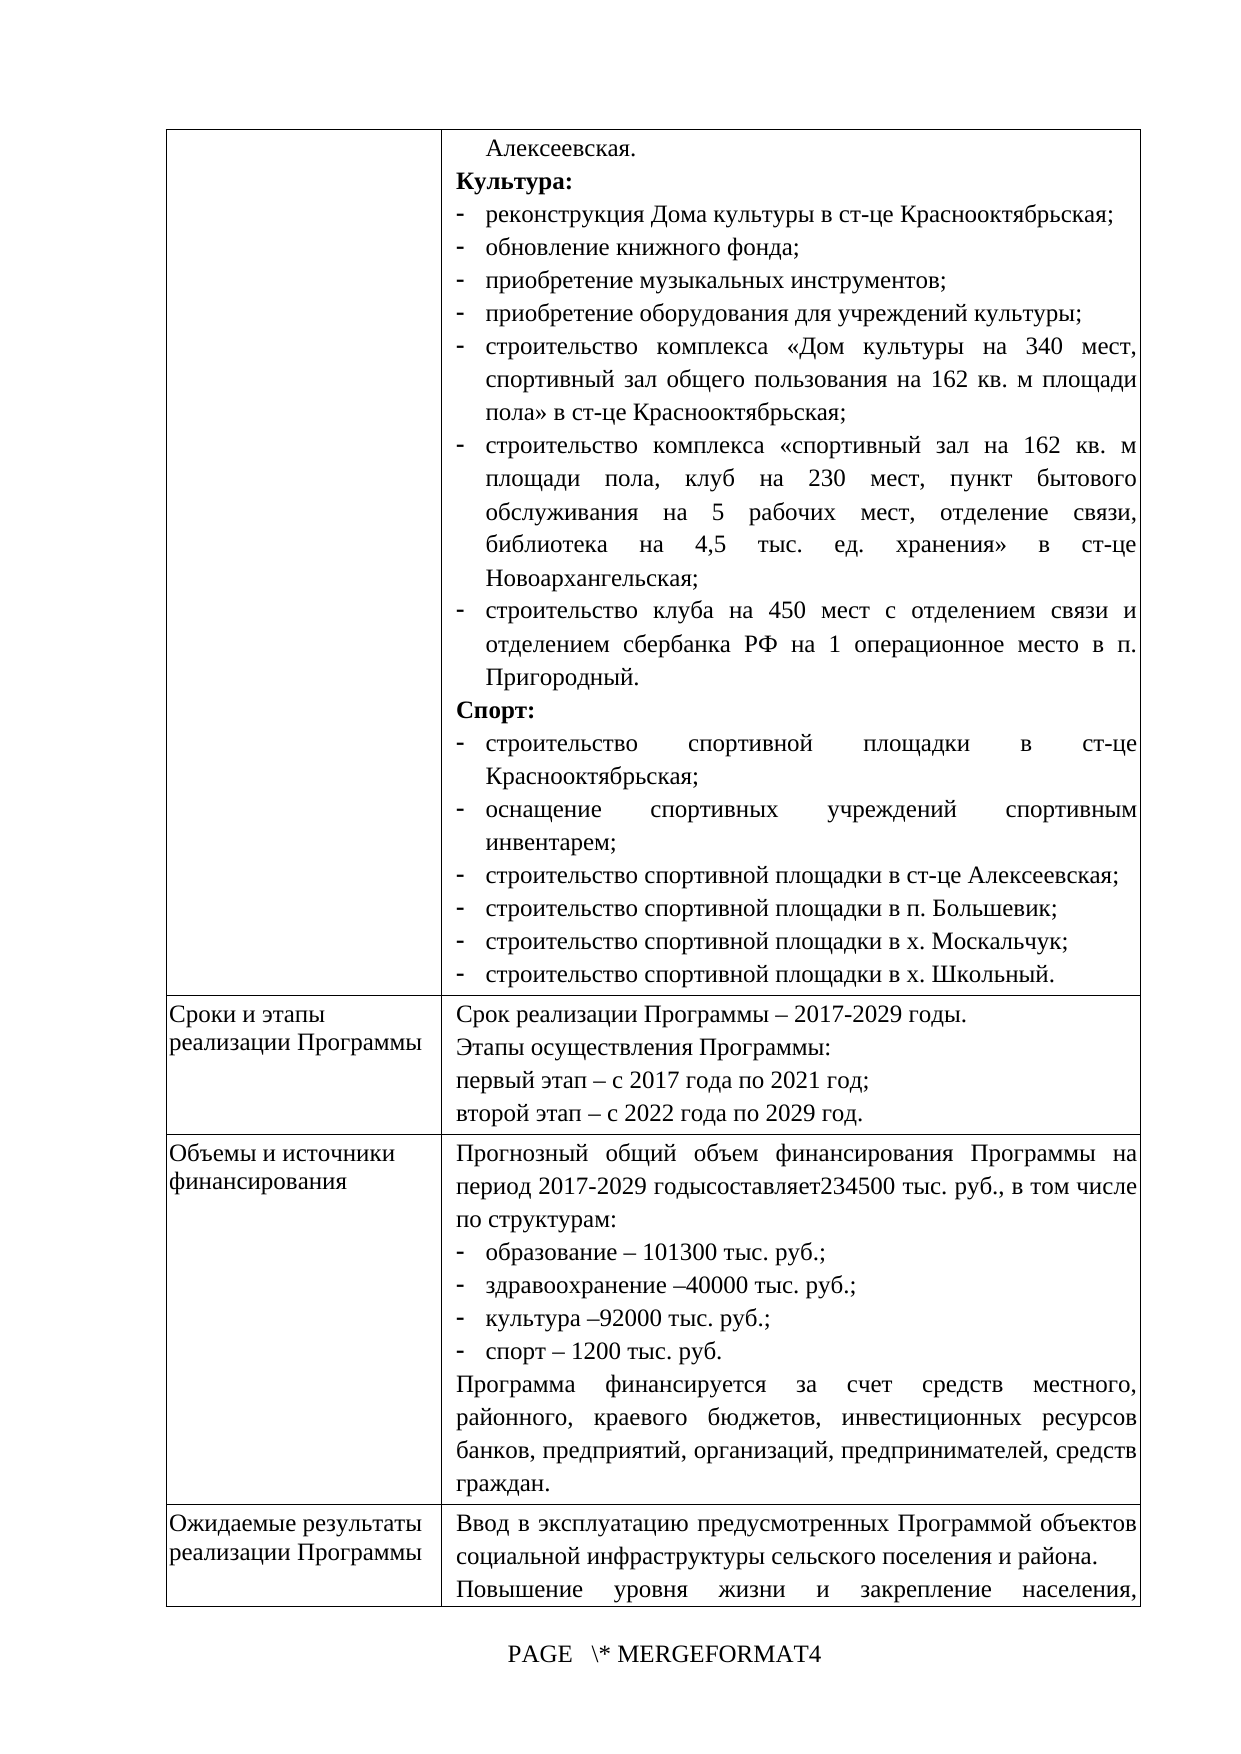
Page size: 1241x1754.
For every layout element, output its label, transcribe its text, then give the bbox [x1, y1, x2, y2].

table_cell Объемы и источники финансирования [167, 1135, 441, 1504]
table_cell Срок реализации Программы – 2017-2029 годы. Этапы осуществления Программы: первый этап – с 2017 года по 2021 год; второй этап – с 2022 года по 2029 год. [442, 996, 1140, 1134]
table_cell Прогнозный общий объем финансирования Программы на период 2017-2029 годысоставляет234500 тыс. руб., в том числе по структурам: образование – 101300 тыс. руб.; здравоохранение –40000 тыс. руб.; культура –92000 тыс. руб.; спорт – 1200 тыс. руб. Программа финансируется за счет средств местного, районного, краевого бюджетов, инвестиционных ресурсов банков, предприятий, организаций, предпринимателей, средств граждан. [442, 1135, 1140, 1504]
table_cell Сроки и этапы реализации Программы [167, 996, 441, 1134]
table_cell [442, 130, 1140, 995]
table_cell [442, 1505, 1140, 1606]
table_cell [167, 1505, 441, 1606]
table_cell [167, 130, 441, 995]
